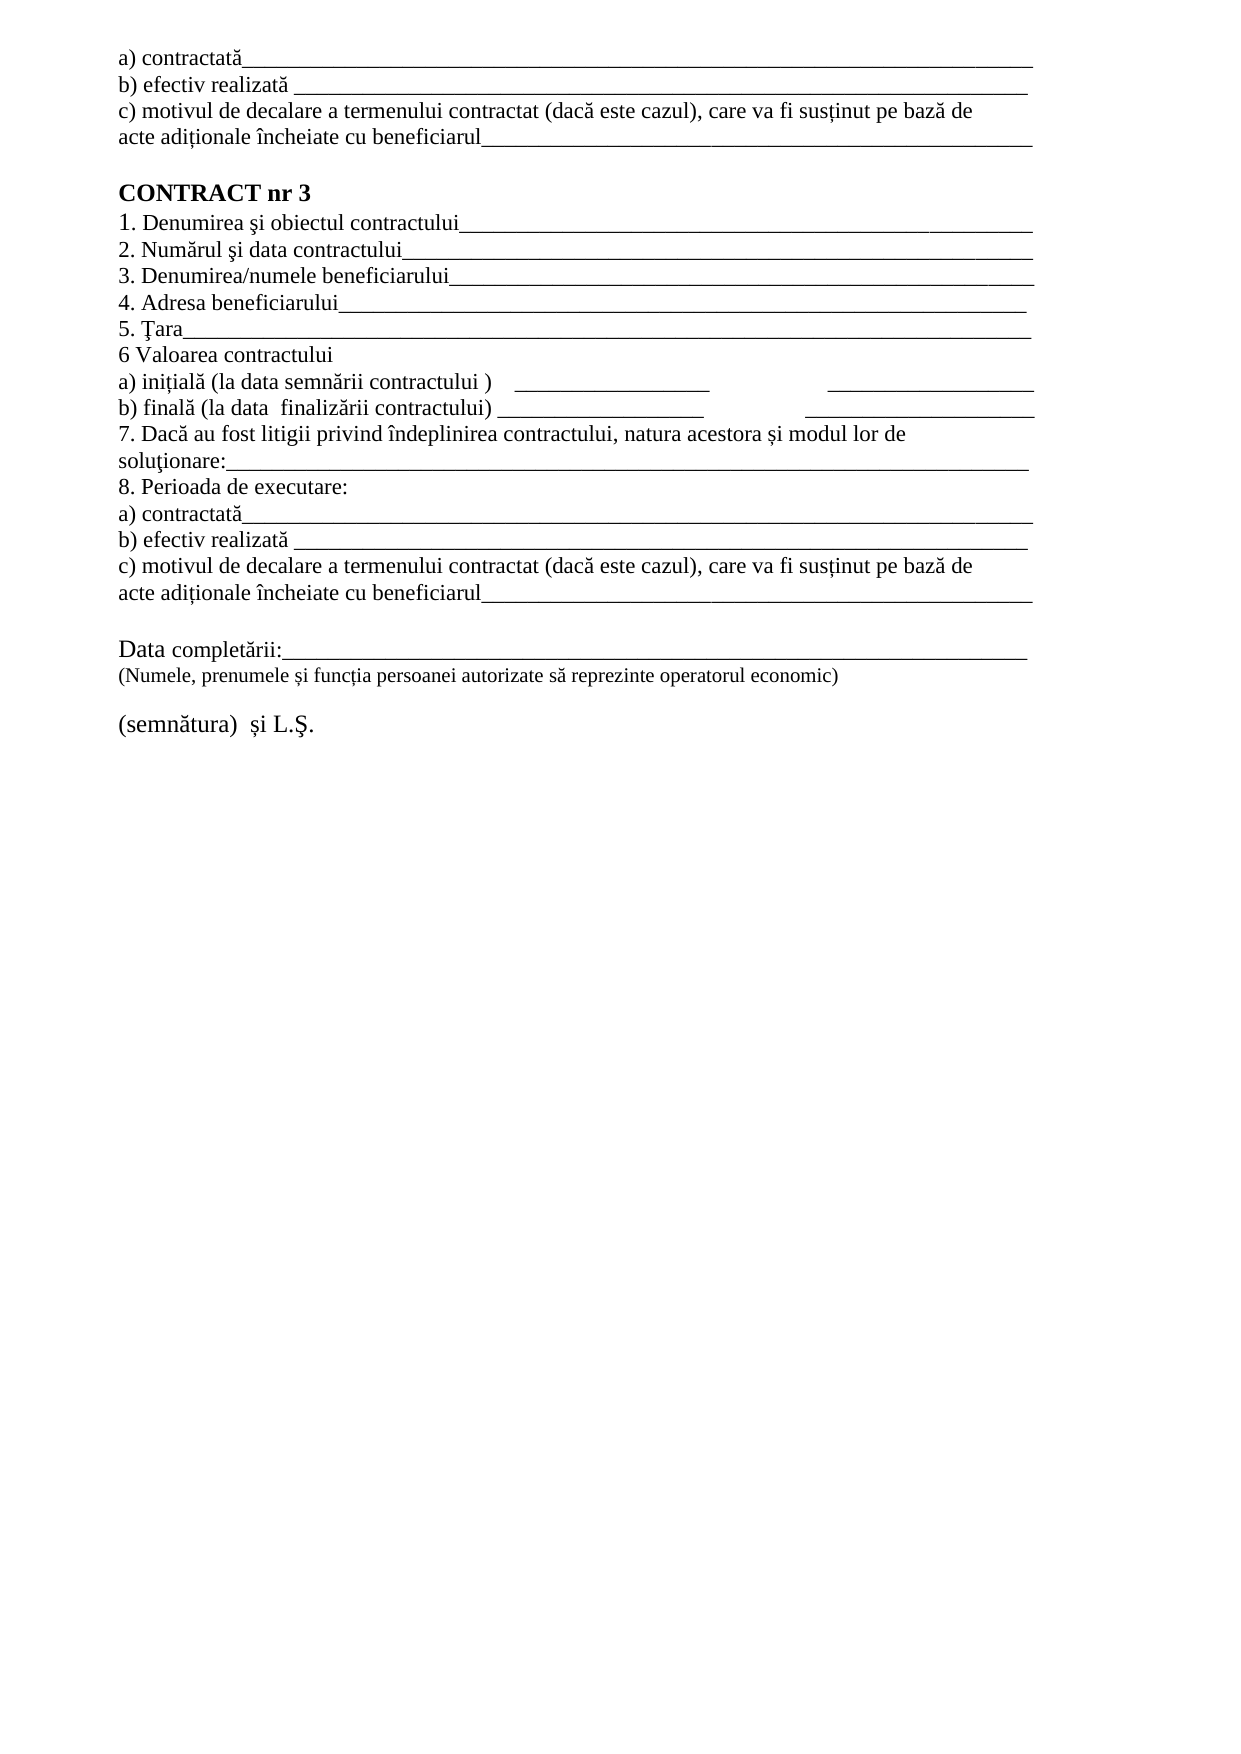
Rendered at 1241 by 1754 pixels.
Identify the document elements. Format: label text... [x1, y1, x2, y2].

text 6 Valoarea contractului [118, 341, 1181, 368]
text (semnătura) și L.Ş. [118, 712, 1181, 737]
text Data completării:_________________________________________________________________ [118, 634, 1181, 662]
text CONTRACT nr 3 [118, 178, 1181, 207]
text b) finală (la data finalizării contractului) __________________ ____________________ [118, 394, 1181, 421]
text 8. Perioada de executare: [118, 473, 1181, 499]
text c) motivul de decalare a termenului contractat (dacă este cazul), care va fi susținut pe bază de [118, 552, 1181, 579]
text acte adiționale încheiate cu beneficiarul________________________________________________ [118, 579, 1181, 605]
text b) efectiv realizată ________________________________________________________________ [118, 71, 1181, 97]
text 5. Ţara__________________________________________________________________________ [118, 315, 1181, 341]
text a) contractată_____________________________________________________________________ [118, 499, 1181, 526]
text a) contractată_____________________________________________________________________ [118, 44, 1181, 71]
text acte adiționale încheiate cu beneficiarul________________________________________________ [118, 123, 1181, 150]
text c) motivul de decalare a termenului contractat (dacă este cazul), care va fi susținut pe bază de [118, 97, 1181, 123]
text 1. Denumirea şi obiectul contractului__________________________________________________ [118, 207, 1181, 236]
text a) inițială (la data semnării contractului ) _________________ __________________ [118, 368, 1181, 394]
text 4. Adresa beneficiarului____________________________________________________________ [118, 289, 1181, 315]
text b) efectiv realizată ________________________________________________________________ [118, 526, 1181, 552]
text (Numele, prenumele și funcția persoanei autorizate să reprezinte operatorul economic) [118, 662, 1181, 687]
text 2. Numărul şi data contractului_______________________________________________________ [118, 236, 1181, 262]
text 3. Denumirea/numele beneficiarului___________________________________________________ [118, 262, 1181, 289]
